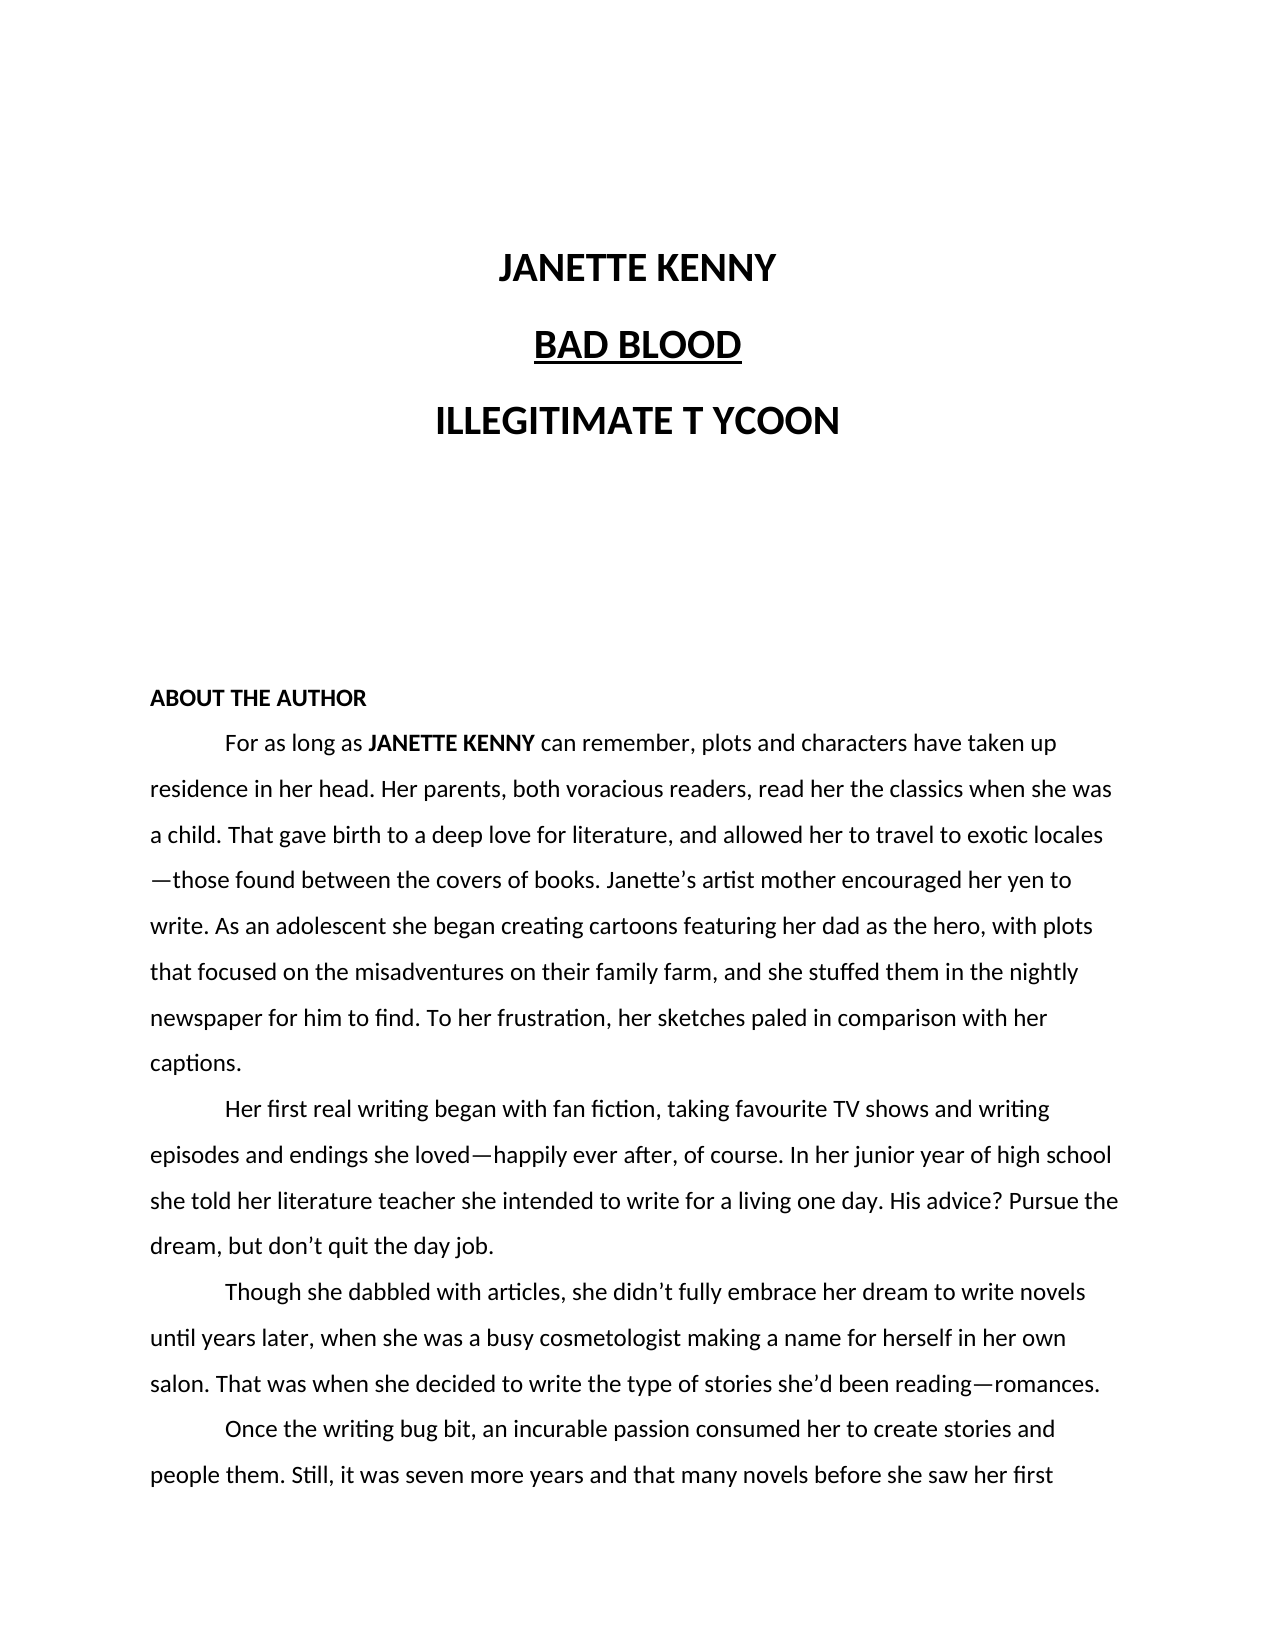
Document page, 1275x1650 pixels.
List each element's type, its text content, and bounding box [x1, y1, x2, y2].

text ABOUT THE AUTHOR [150, 682, 1125, 712]
text Her first real writing began with fan fiction, taking favourite TV shows and writing episodes and endings she loved—happily ever after, of course. In her junior year of high school she told her literature teacher she intended to write for a living one day. His advice? Pursue the dream, but don’t quit the day job. [150, 1093, 1125, 1261]
text Though she dabbled with articles, she didn’t fully embrace her dream to write novels until years later, when she was a busy cosmetologist making a name for herself in her own salon. That was when she decided to write the type of stories she’d been reading—romances. [150, 1276, 1125, 1398]
text BAD BLOOD [150, 318, 1125, 368]
text For as long as JANETTE KENNY can remember, plots and characters have taken up residence in her head. Her parents, both voracious readers, read her the classics when she was a child. That gave birth to a deep love for literature, and allowed her to travel to exotic locales—those found between the covers of books. Janette’s artist mother encouraged her yen to write. As an adolescent she began creating cartoons featuring her dad as the hero, with plots that focused on the misadventures on their family farm, and she stuffed them in the nightly newspaper for him to find. To her frustration, her sketches paled in comparison with her captions. [150, 727, 1125, 1078]
text ILLEGITIMATE T YCOON [150, 394, 1125, 534]
text JANETTE KENNY [150, 241, 1125, 292]
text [150, 1413, 1125, 1490]
